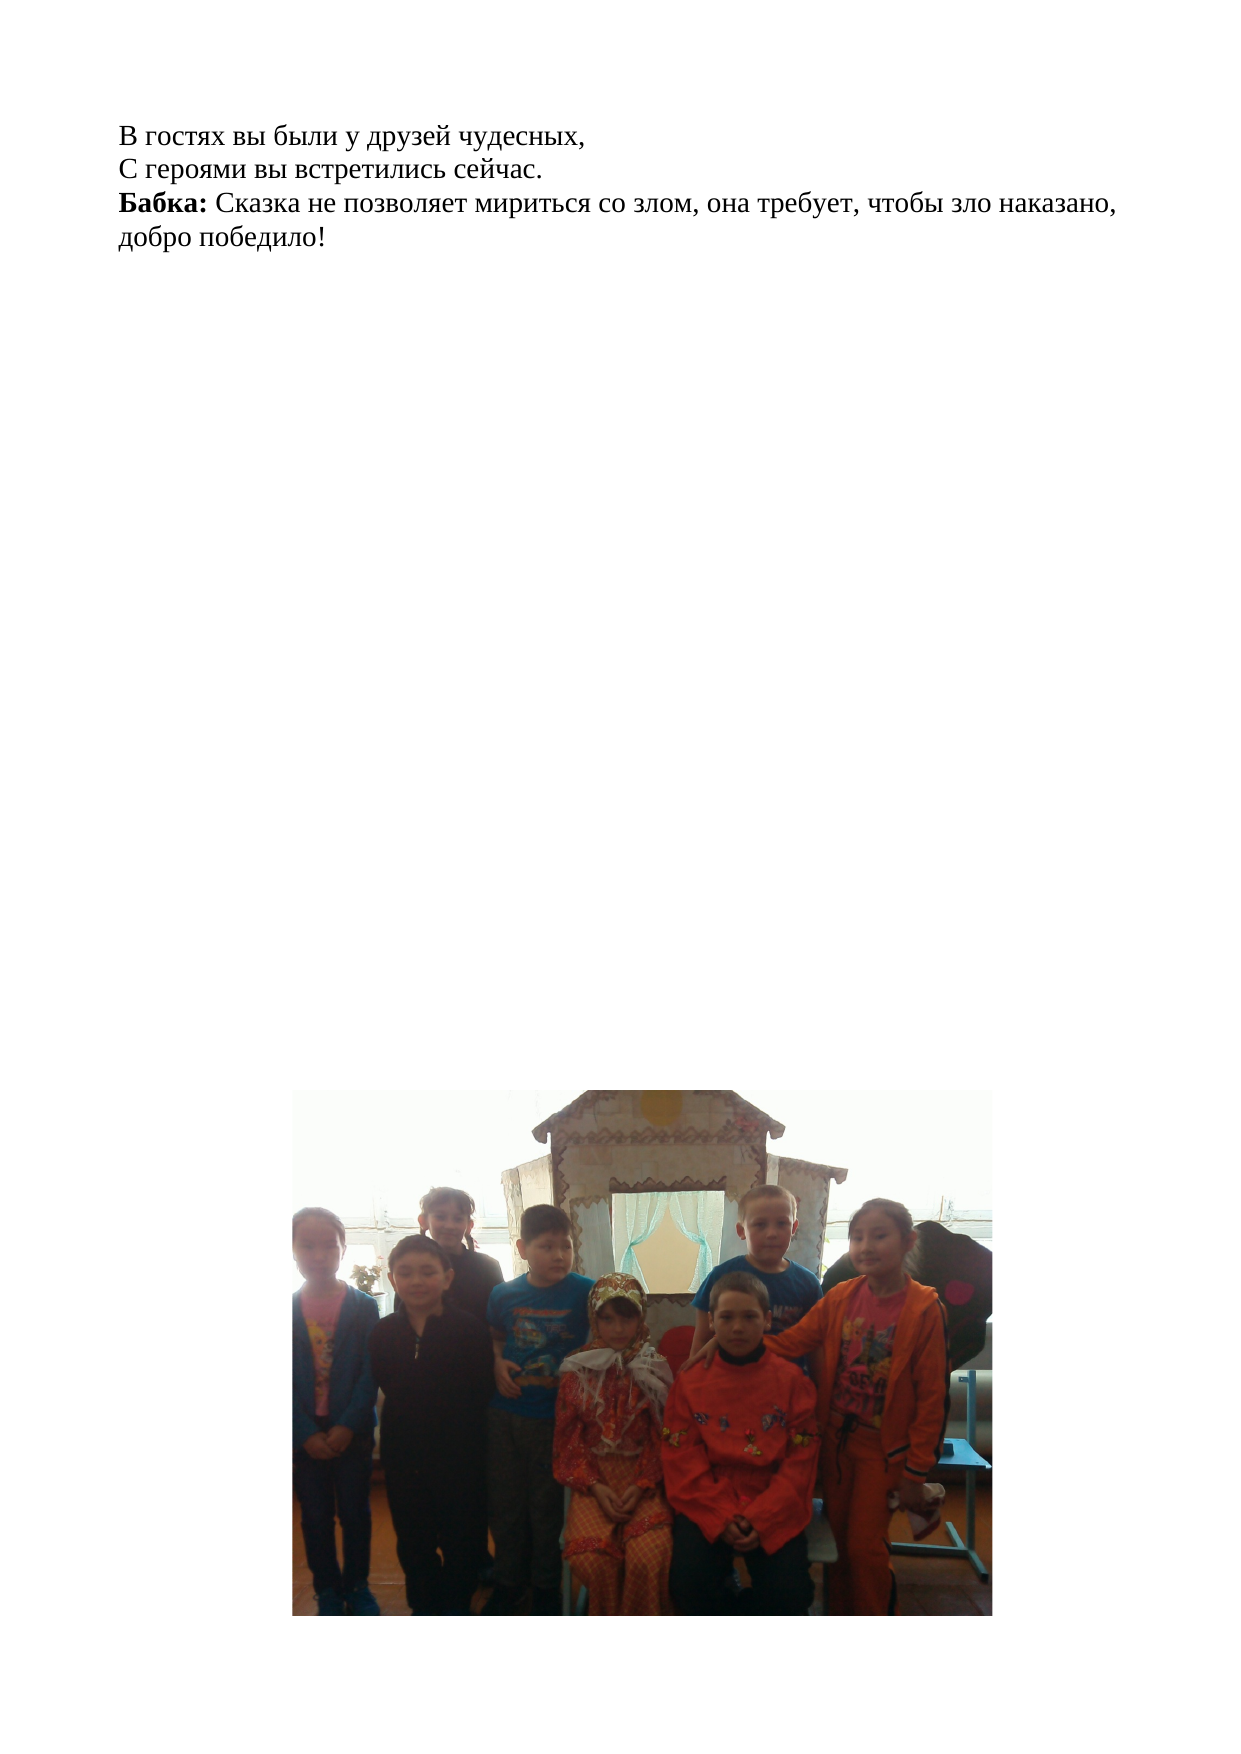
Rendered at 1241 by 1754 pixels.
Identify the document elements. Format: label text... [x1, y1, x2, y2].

text С героями вы встретились сейчас. [118, 152, 1152, 185]
text Бабка: Сказка не позволяет мириться со злом, она требует, чтобы зло наказано, добро победило! [118, 185, 1152, 252]
picture [292, 1090, 993, 1616]
text В гостях вы были у друзей чудесных, [118, 118, 1152, 152]
